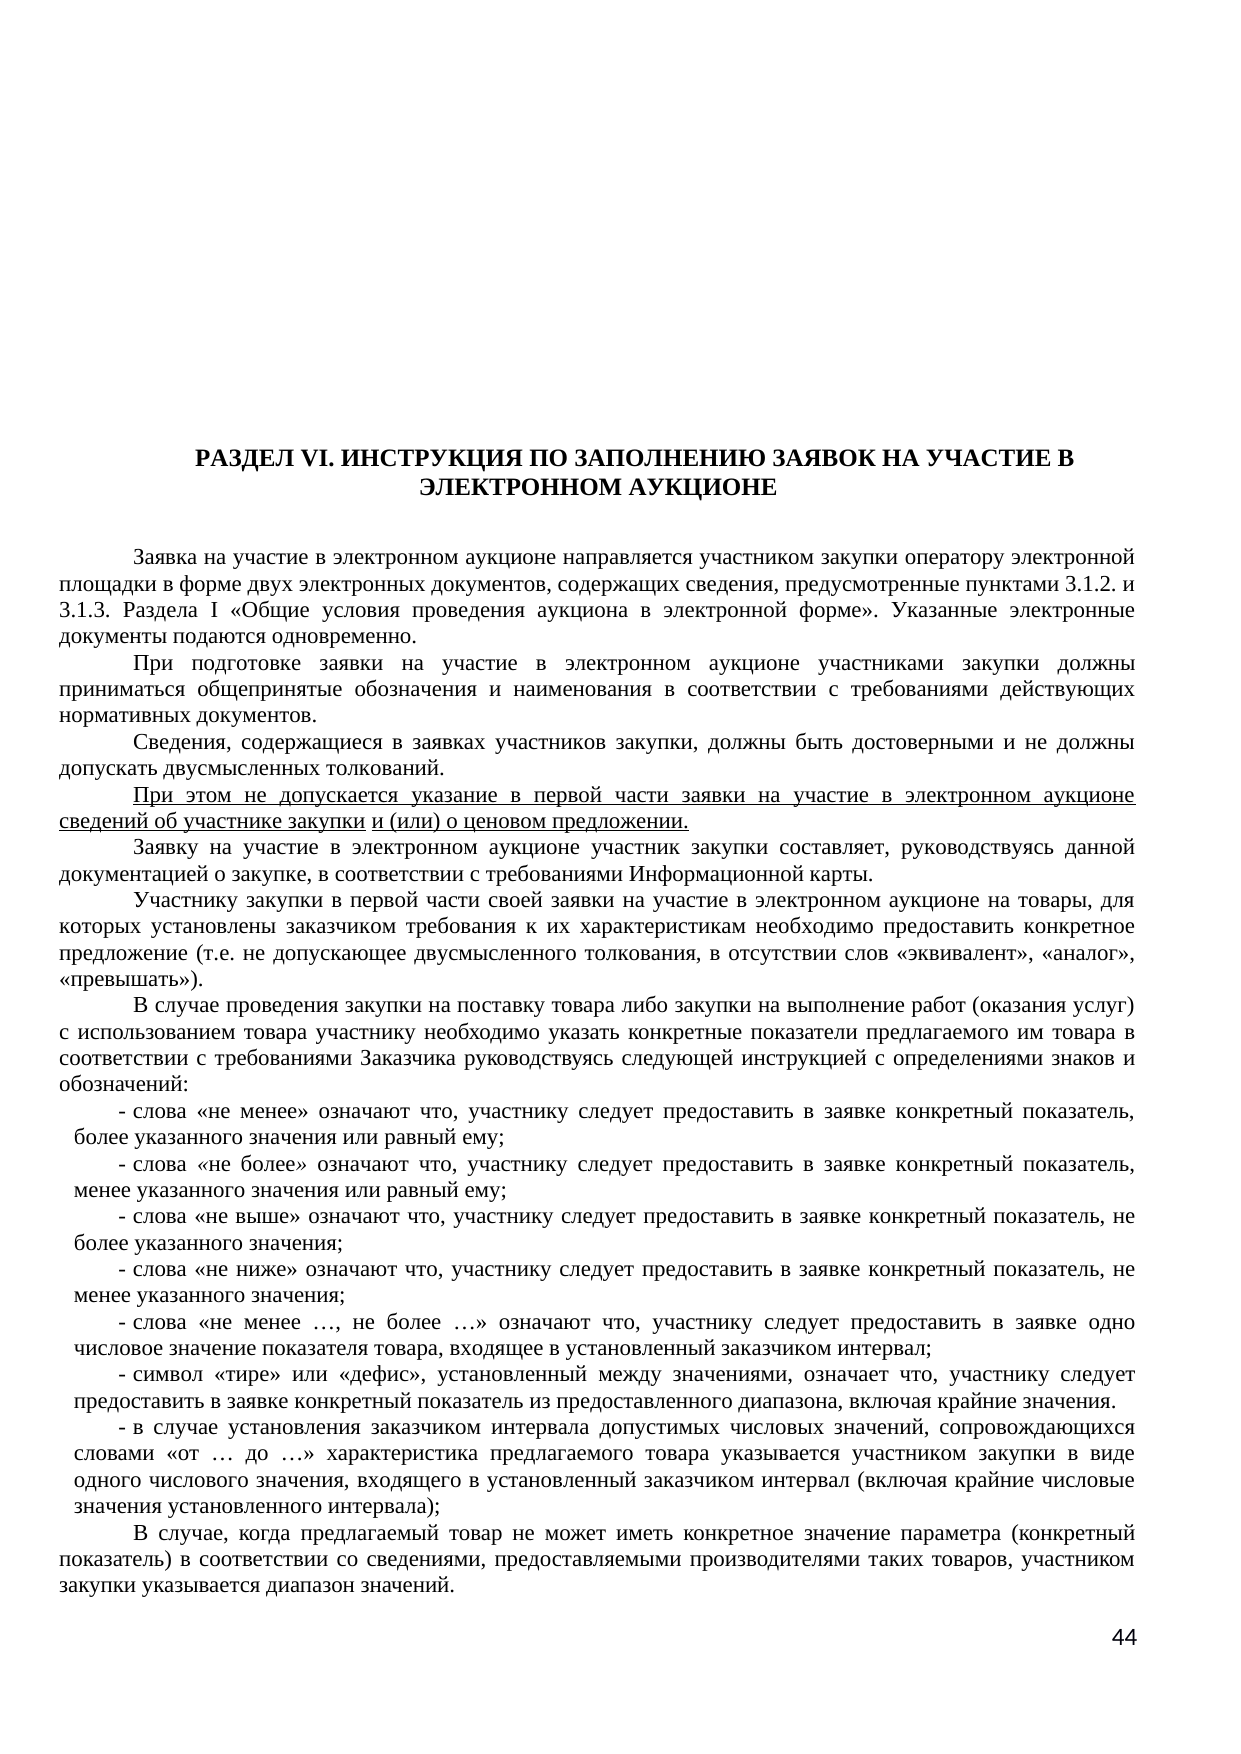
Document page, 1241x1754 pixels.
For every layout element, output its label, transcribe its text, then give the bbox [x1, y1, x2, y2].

list слова «не менее …, не более …» означают что, участнику следует предоставить в заявке одно числовое значение показателя товара, входящее в установленный заказчиком интервал; [74, 1308, 1137, 1360]
text В случае, когда предлагаемый товар не может иметь конкретное значение параметра (конкретный показатель) в соответствии со сведениями, предоставляемыми производителями таких товаров, участником закупки указывается диапазон значений. [59, 1518, 1137, 1598]
text Сведения, содержащиеся в заявках участников закупки, должны быть достоверными и не должны допускать двусмысленных толкований. [59, 728, 1137, 781]
text РАЗДЕЛ VI. ИНСТРУКЦИЯ ПО ЗАПОЛНЕНИЮ ЗАЯВОК НА УЧАСТИЕ В ЭЛЕКТРОННОМ АУКЦИОНЕ [59, 443, 1137, 500]
text Заявка на участие в электронном аукционе направляется участником закупки оператору электронной площадки в форме двух электронных документов, содержащих сведения, предусмотренные пунктами 3.1.2. и 3.1.3. Раздела I «Общие условия проведения аукциона в электронной форме». Указанные электронные документы подаются одновременно. [59, 543, 1137, 649]
text При этом не допускается указание в первой части заявки на участие в электронном аукционе сведений об участнике закупки и (или) о ценовом предложении. [59, 781, 1137, 833]
text Заявку на участие в электронном аукционе участник закупки составляет, руководствуясь данной документацией о закупке, в соответствии с требованиями Информационной карты. [59, 833, 1137, 886]
text В случае проведения закупки на поставку товара либо закупки на выполнение работ (оказания услуг) с использованием товара участнику необходимо указать конкретные показатели предлагаемого им товара в соответствии с требованиями Заказчика руководствуясь следующей инструкцией с определениями знаков и обозначений: [59, 991, 1137, 1097]
list слова «не менее» означают что, участнику следует предоставить в заявке конкретный показатель, более указанного значения или равный ему; [74, 1097, 1137, 1149]
list слова «не выше» означают что, участнику следует предоставить в заявке конкретный показатель, не более указанного значения; [74, 1202, 1137, 1255]
text При подготовке заявки на участие в электронном аукционе участниками закупки должны приниматься общепринятые обозначения и наименования в соответствии с требованиями действующих нормативных документов. [59, 649, 1137, 728]
list символ «тире» или «дефис», установленный между значениями, означает что, участнику следует предоставить в заявке конкретный показатель из предоставленного диапазона, включая крайние значения. [74, 1360, 1137, 1413]
list слова «не ниже» означают что, участнику следует предоставить в заявке конкретный показатель, не менее указанного значения; [74, 1255, 1137, 1308]
text Участнику закупки в первой части своей заявки на участие в электронном аукционе на товары, для которых установлены заказчиком требования к их характеристикам необходимо предоставить конкретное предложение (т.е. не допускающее двусмысленного толкования, в отсутствии слов «эквивалент», «аналог», «превышать»). [59, 886, 1137, 991]
list слова «не более» означают что, участнику следует предоставить в заявке конкретный показатель, менее указанного значения или равный ему; [74, 1149, 1137, 1202]
list в случае установления заказчиком интервала допустимых числовых значений, сопровождающихся словами «от … до …» характеристика предлагаемого товара указывается участником закупки в виде одного числового значения, входящего в установленный заказчиком интервал (включая крайние числовые значения установленного интервала); [74, 1413, 1137, 1518]
